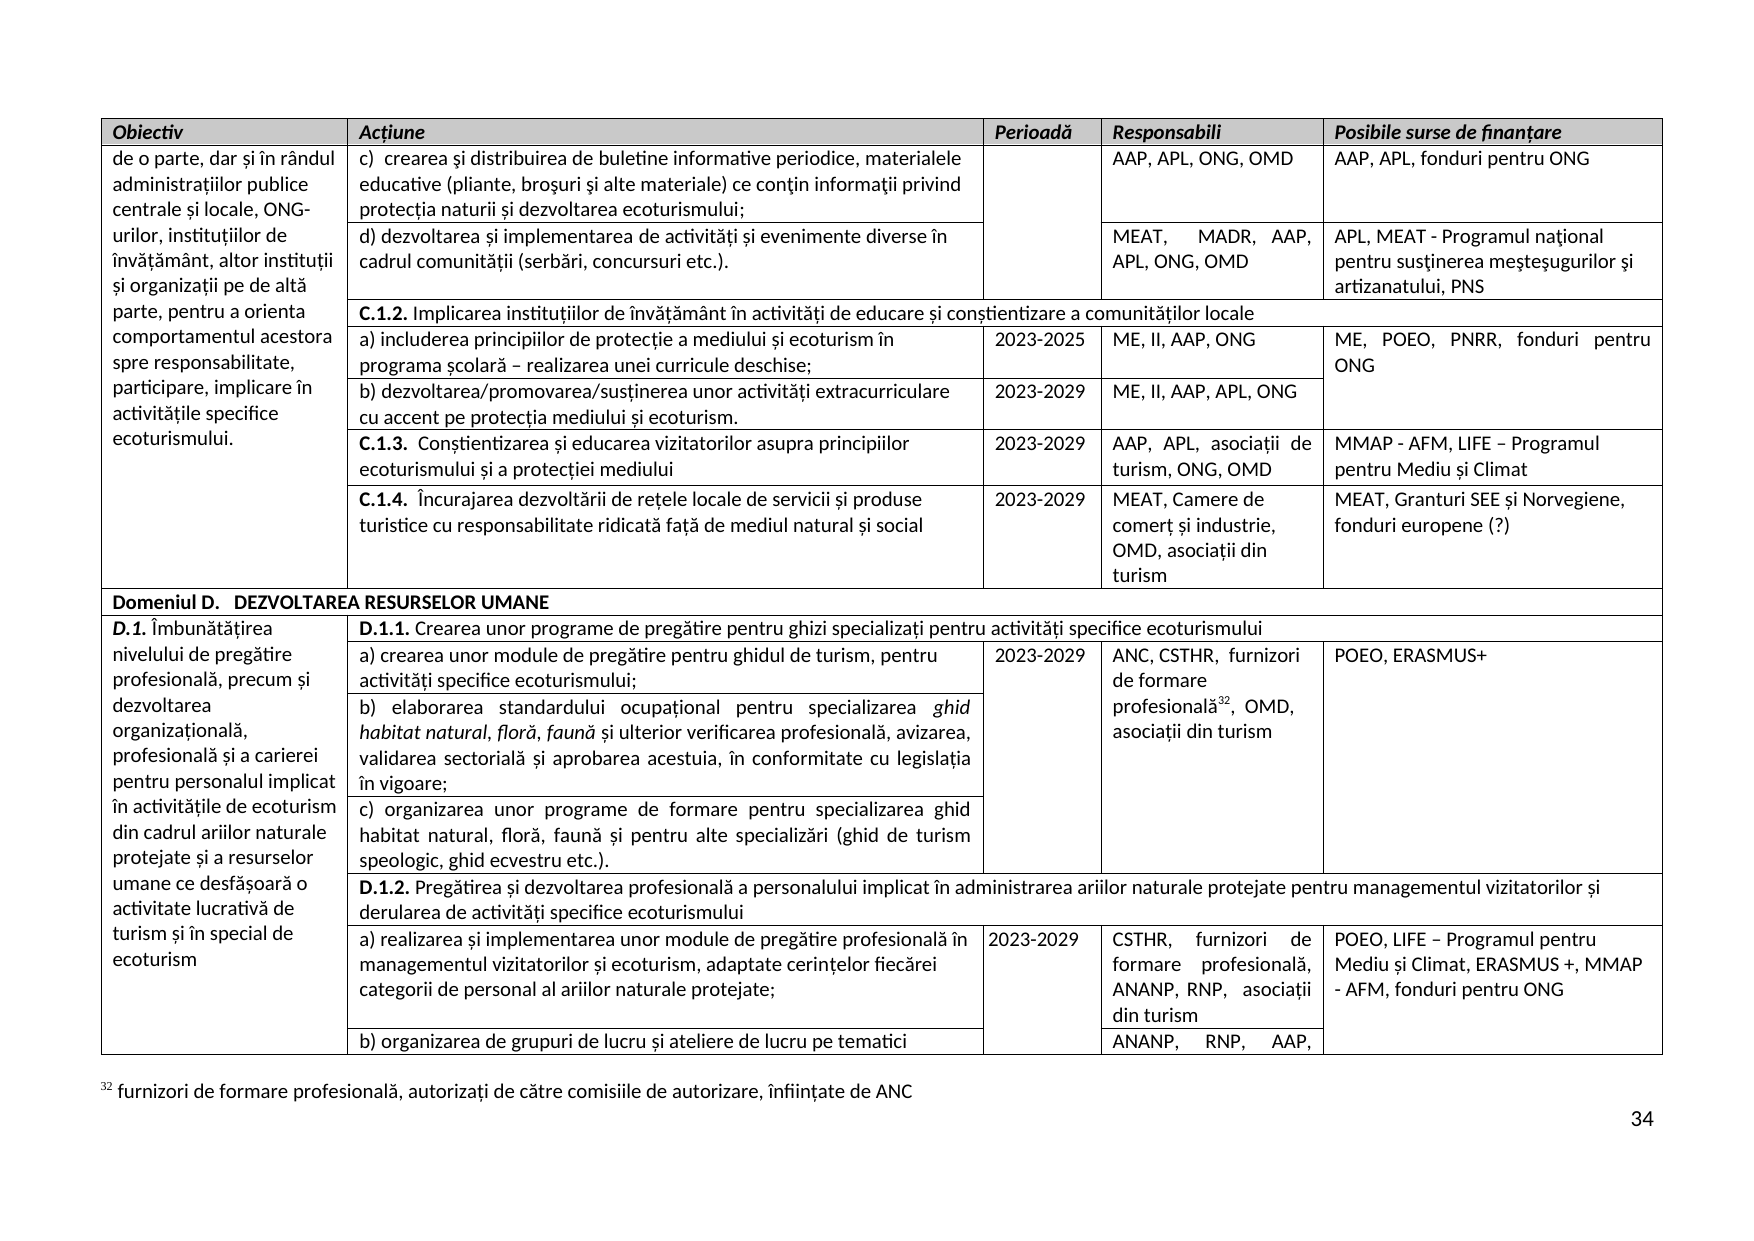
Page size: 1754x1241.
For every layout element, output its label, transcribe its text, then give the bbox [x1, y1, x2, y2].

table_header Posibile surse de finanţare [1324, 119, 1662, 144]
table_cell c) crearea şi distribuirea de buletine informative periodice, materialele educative (pliante, broşuri şi alte materiale) ce conţin informaţii privind protecția naturii și dezvoltarea ecoturismului; [348, 146, 983, 222]
table_cell CSTHR, furnizori de formare profesională, ANANP, RNP, asociații din turism [1102, 926, 1323, 1027]
table_cell POEO, LIFE – Programul pentru Mediu și Climat, ERASMUS +, MMAP - AFM, fonduri pentru ONG [1324, 926, 1662, 1054]
table_cell 2023-2029 [984, 642, 1101, 873]
table_cell ANC, CSTHR, furnizori de formare profesională, OMD, asociații din turism [1102, 642, 1323, 873]
table_cell APL, MEAT - Programul naţional pentru susţinerea meşteşugurilor şi artizanatului, PNS [1324, 223, 1662, 299]
table_cell a) crearea unor module de pregătire pentru ghidul de turism, pentru activități specifice ecoturismului; [348, 642, 983, 693]
table_cell Domeniul D. DEZVOLTAREA RESURSELOR UMANE [102, 589, 1662, 614]
table_header Acţiune [348, 119, 983, 144]
table_header Perioadă [984, 119, 1101, 144]
table_cell a) realizarea şi implementarea unor module de pregătire profesională în managementul vizitatorilor și ecoturism, adaptate cerinţelor fiecărei categorii de personal al ariilor naturale protejate; [348, 926, 983, 1027]
table_cell C.1.2. Implicarea instituţiilor de învăţământ în activităţi de educare şi conştientizare a comunităţilor locale [348, 300, 1662, 326]
table_cell D.1.2. Pregătirea și dezvoltarea profesională a personalului implicat în administrarea ariilor naturale protejate pentru managementul vizitatorilor și derularea de activităţi specifice ecoturismului [348, 874, 1662, 925]
table_cell c) organizarea unor programe de formare pentru specializarea ghid habitat natural, floră, faună și pentru alte specializări (ghid de turism speologic, ghid ecvestru etc.). [348, 797, 983, 873]
table_cell b) elaborarea standardului ocupațional pentru specializarea ghid habitat natural, floră, faună și ulterior verificarea profesională, avizarea, validarea sectorială și aprobarea acestuia, în conformitate cu legislația în vigoare; [348, 694, 983, 796]
table_header Obiectiv [102, 119, 347, 144]
table_cell 2023-2029 [984, 486, 1101, 588]
table_cell AAP, APL, asociaţii de turism, ONG, OMD [1102, 430, 1323, 485]
table_cell ME, POEO, PNRR, fonduri pentru ONG [1324, 327, 1662, 429]
table_cell MEAT, MADR, AAP, APL, ONG, OMD [1102, 223, 1323, 299]
table_cell D.1.1. Crearea unor programe de pregătire pentru ghizi specializați pentru activități specifice ecoturismului [348, 616, 1662, 641]
table_cell 2023-2029 [984, 379, 1101, 429]
table_cell a) includerea principiilor de protecţie a mediului şi ecoturism în programa şcolară – realizarea unei curricule deschise; [348, 327, 983, 377]
table_cell AAP, APL, ONG, OMD [1102, 146, 1323, 222]
table_cell C.1.3. Conştientizarea şi educarea vizitatorilor asupra principiilor ecoturismului şi a protecţiei mediului [348, 430, 983, 485]
table_cell 2023-2029 [984, 430, 1101, 485]
table_cell MEAT, Camere de comerţ şi industrie, OMD, asociații din turism [1102, 486, 1323, 588]
table_cell d) dezvoltarea și implementarea de activităţi şi evenimente diverse în cadrul comunităţii (serbări, concursuri etc.). [348, 223, 983, 299]
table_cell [348, 1029, 983, 1054]
table_cell 2023-2029 [984, 926, 1101, 1054]
table_cell POEO, ERASMUS+ [1324, 642, 1662, 873]
table_cell 2023-2025 [984, 327, 1101, 377]
table_cell MEAT, Granturi SEE și Norvegiene, fonduri europene (?) [1324, 486, 1662, 588]
table_cell MMAP - AFM, LIFE – Programul pentru Mediu și Climat [1324, 430, 1662, 485]
table_cell ME, II, AAP, ONG [1102, 327, 1323, 377]
table_cell D.1. Îmbunătăţirea nivelului de pregătire profesională, precum şi dezvoltarea organizaţională, profesională şi a carierei pentru personalul implicat în activităţile de ecoturism din cadrul ariilor naturale protejate şi a resurselor umane ce desfăşoară o activitate lucrativă de turism şi în special de ecoturism [102, 616, 347, 1054]
table_cell ME, II, AAP, APL, ONG [1102, 379, 1323, 429]
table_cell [1102, 1029, 1323, 1054]
table_header Responsabili [1102, 119, 1323, 144]
table_cell AAP, APL, fonduri pentru ONG [1324, 146, 1662, 222]
table_cell C.1.4. Încurajarea dezvoltării de rețele locale de servicii și produse turistice cu responsabilitate ridicată față de mediul natural și social [348, 486, 983, 588]
table_cell b) dezvoltarea/promovarea/susținerea unor activități extracurriculare cu accent pe protecţia mediului şi ecoturism. [348, 379, 983, 429]
